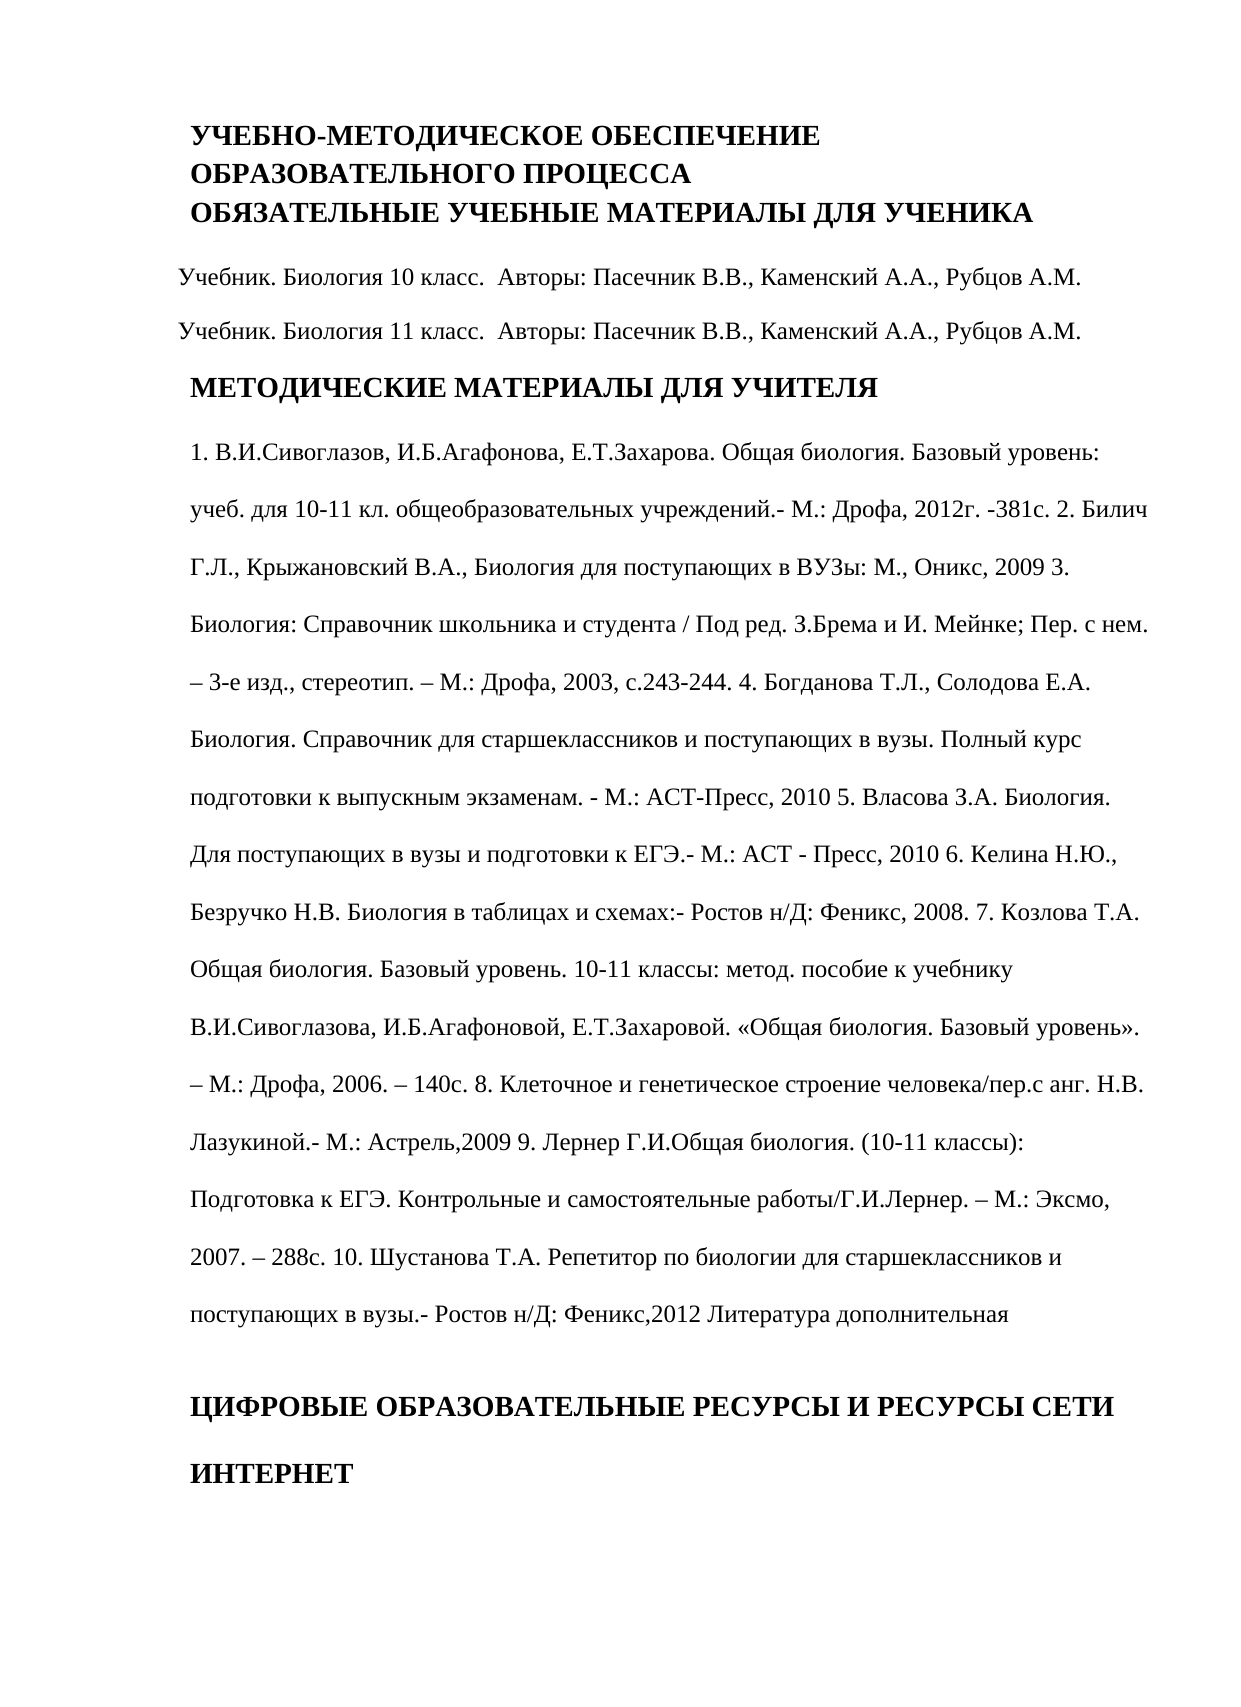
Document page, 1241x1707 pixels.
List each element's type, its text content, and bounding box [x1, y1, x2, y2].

text УЧЕБНО-МЕТОДИЧЕСКОЕ ОБЕСПЕЧЕНИЕ ОБРАЗОВАТЕЛЬНОГО ПРОЦЕССА [190, 118, 1152, 190]
text МЕТОДИЧЕСКИЕ МАТЕРИАЛЫ ДЛЯ УЧИТЕЛЯ [190, 370, 1152, 403]
text ОБЯЗАТЕЛЬНЫЕ УЧЕБНЫЕ МАТЕРИАЛЫ ДЛЯ УЧЕНИКА [190, 195, 1152, 229]
text ЦИФРОВЫЕ ОБРАЗОВАТЕЛЬНЫЕ РЕСУРСЫ И РЕСУРСЫ СЕТИ ИНТЕРНЕТ [190, 1389, 1152, 1490]
text 1. В.И.Сивоглазов, И.Б.Агафонова, Е.Т.Захарова. Общая биология. Базовый уровень: учеб. для 10-11 кл. общеобразовательных учреждений.- М.: Дрофа, 2012г. -381с. 2. Билич Г.Л., Крыжановский В.А., Биология для поступающих в ВУЗы: М., Оникс, 2009 3. Биология: Справочник школьника и студента / Под ред. З.Брема и И. Мейнке; Пер. с нем. – 3-е изд., стереотип. – М.: Дрофа, 2003, с.243-244. 4. Богданова Т.Л., Солодова Е.А. Биология. Справочник для старшеклассников и поступающих в вузы. Полный курс подготовки к выпускным экзаменам. - М.: АСТ-Пресс, 2010 5. Власова З.А. Биология. Для поступающих в вузы и подготовки к ЕГЭ.- М.: АСТ - Пресс, 2010 6. Келина Н.Ю., Безручко Н.В. Биология в таблицах и схемах:- Ростов н/Д: Феникс, 2008. 7. Козлова Т.А. Общая биология. Базовый уровень. 10-11 классы: метод. пособие к учебнику В.И.Сивоглазова, И.Б.Агафоновой, Е.Т.Захаровой. «Общая биология. Базовый уровень». – М.: Дрофа, 2006. – 140с. 8. Клеточное и генетическое строение человека/пер.с анг. Н.В. Лазукиной.- М.: Астрель,2009 9. Лернер Г.И.Общая биология. (10-11 классы): Подготовка к ЕГЭ. Контрольные и самостоятельные работы/Г.И.Лернер. – М.: Эксмо, 2007. – 288с. 10. Шустанова Т.А. Репетитор по биологии для старшеклассников и поступающих в вузы.- Ростов н/Д: Феникс,2012 Литература дополнительная [190, 437, 1152, 1328]
text Учебник. Биология 11 класс. Авторы: Пасечник В.В., Каменский А.А., Рубцов А.М. [177, 316, 1152, 345]
text Учебник. Биология 10 класс. Авторы: Пасечник В.В., Каменский А.А., Рубцов А.М. [177, 262, 1152, 291]
